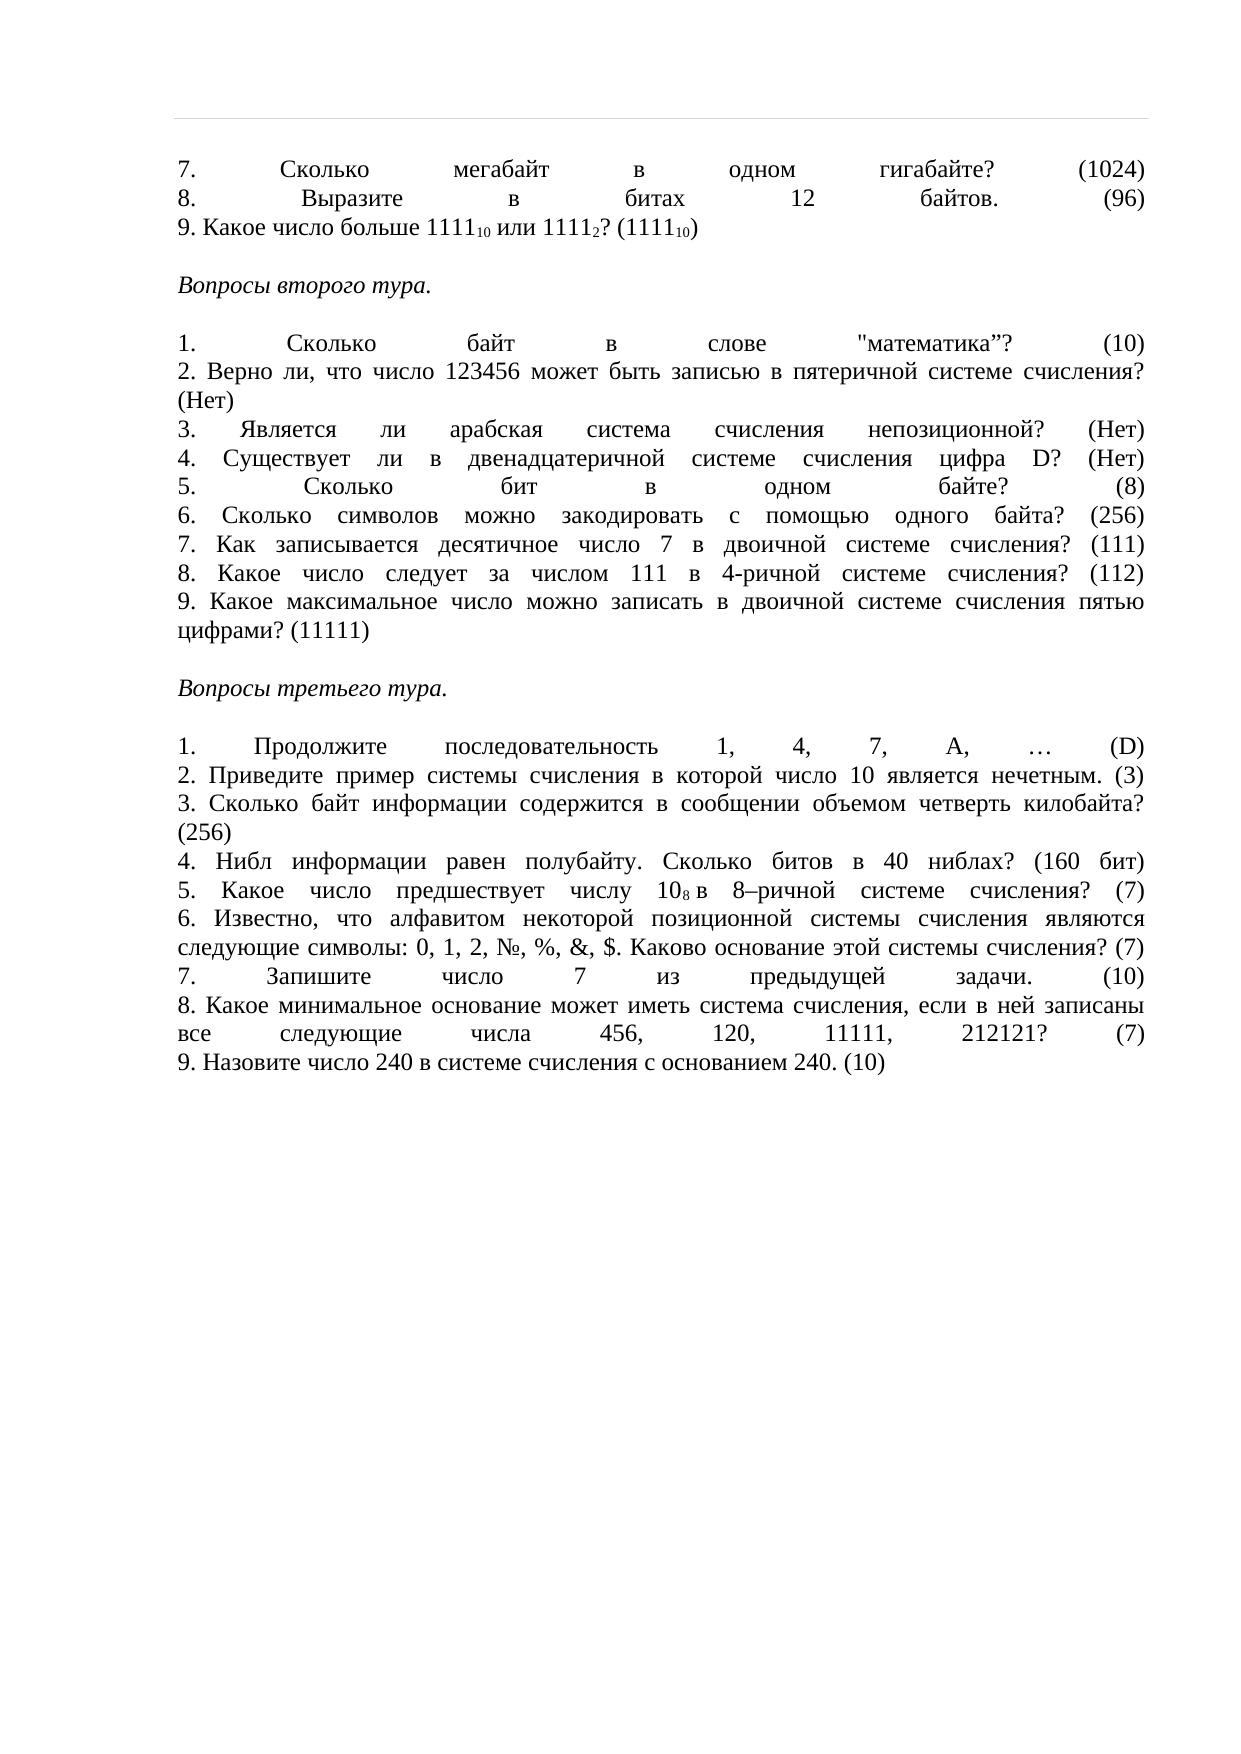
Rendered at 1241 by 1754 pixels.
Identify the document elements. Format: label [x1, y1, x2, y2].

table_cell [174, 119, 1148, 1082]
